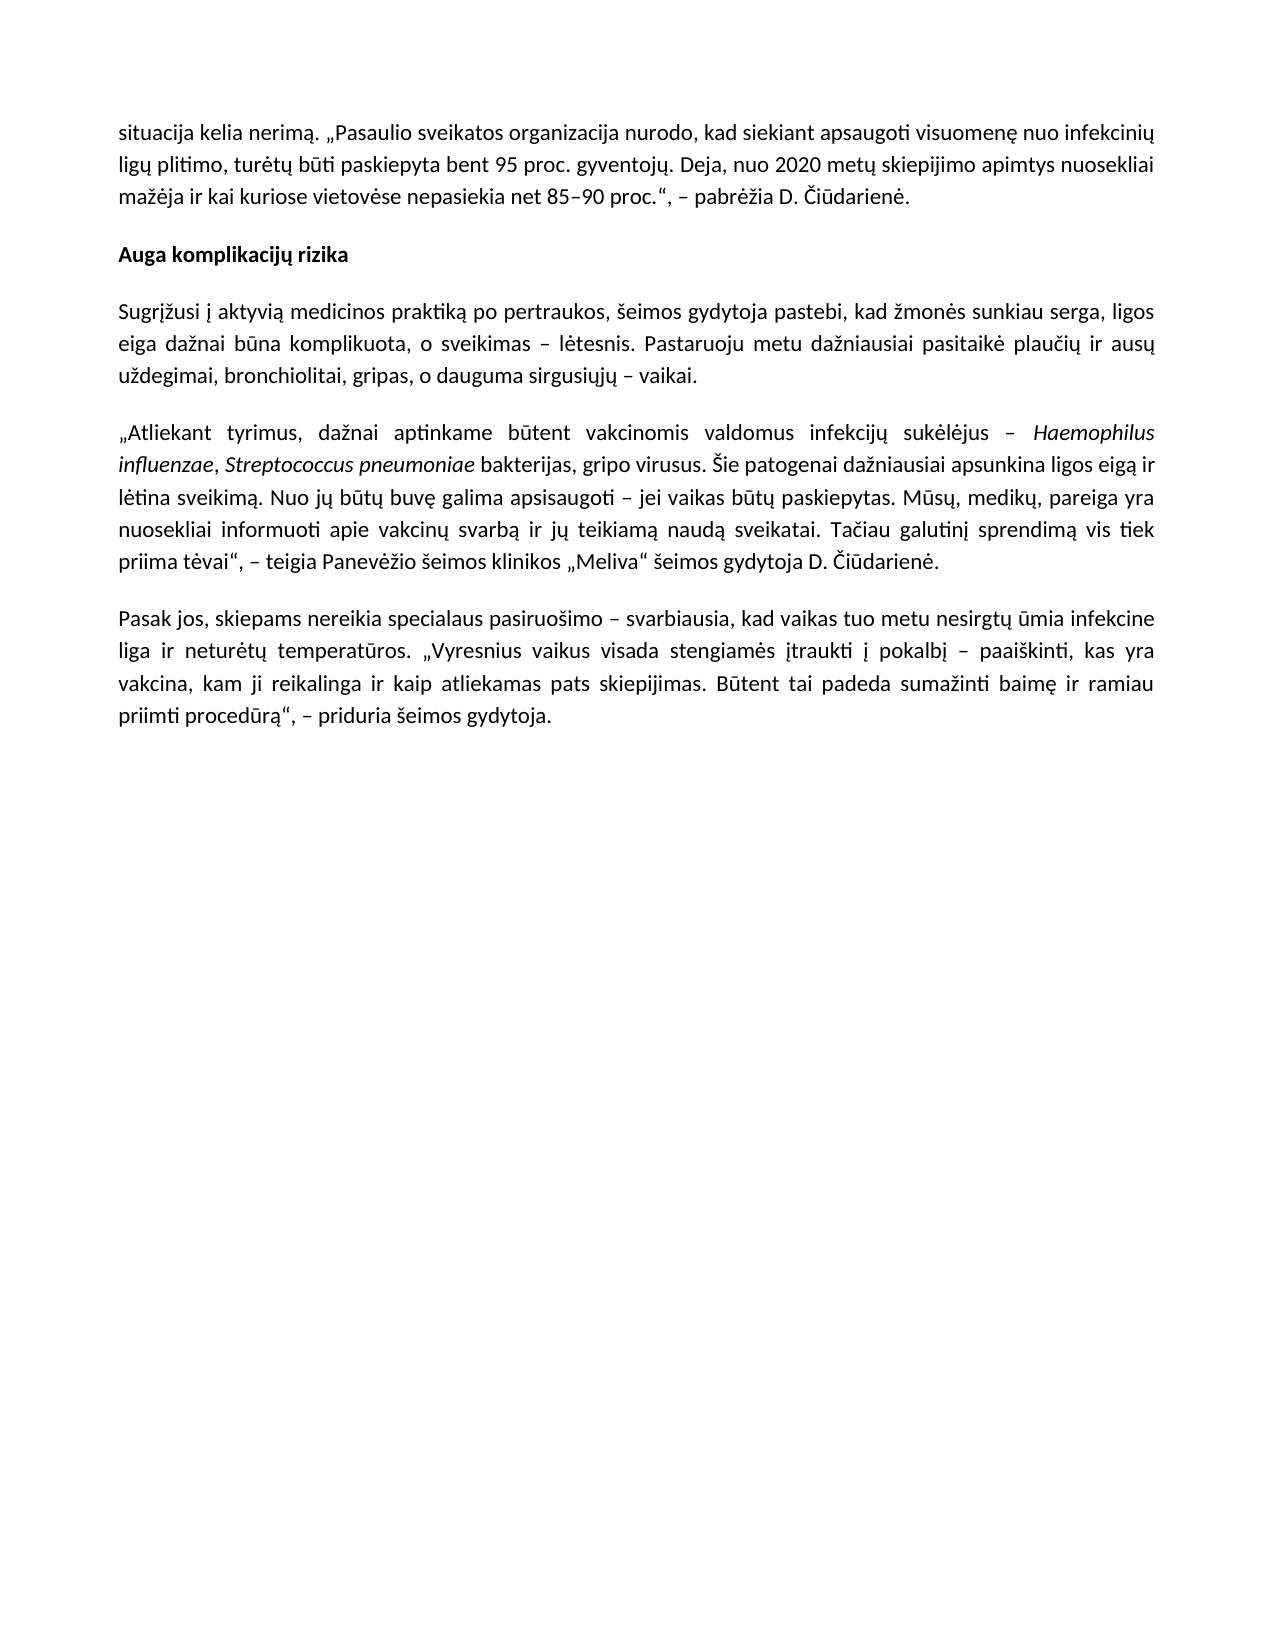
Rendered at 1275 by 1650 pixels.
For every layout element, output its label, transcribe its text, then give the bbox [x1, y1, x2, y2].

text Auga komplikacijų rizika [118, 240, 1157, 268]
text Sugrįžusi į aktyvią medicinos praktiką po pertraukos, šeimos gydytoja pastebi, kad žmonės sunkiau serga, ligos eiga dažnai būna komplikuota, o sveikimas – lėtesnis. Pastaruoju metu dažniausiai pasitaikė plaučių ir ausų uždegimai, bronchiolitai, gripas, o dauguma sirgusiųjų – vaikai. [118, 297, 1157, 389]
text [118, 118, 1157, 211]
text „Atliekant tyrimus, dažnai aptinkame būtent vakcinomis valdomus infekcijų sukėlėjus – Haemophilus influenzae, Streptococcus pneumoniae bakterijas, gripo virusus. Šie patogenai dažniausiai apsunkina ligos eigą ir lėtina sveikimą. Nuo jų būtų buvę galima apsisaugoti – jei vaikas būtų paskiepytas. Mūsų, medikų, pareiga yra nuosekliai informuoti apie vakcinų svarbą ir jų teikiamą naudą sveikatai. Tačiau galutinį sprendimą vis tiek priima tėvai“, – teigia Panevėžio šeimos klinikos „Meliva“ šeimos gydytoja D. Čiūdarienė. [118, 418, 1157, 575]
text Pasak jos, skiepams nereikia specialaus pasiruošimo – svarbiausia, kad vaikas tuo metu nesirgtų ūmia infekcine liga ir neturėtų temperatūros. „Vyresnius vaikus visada stengiamės įtraukti į pokalbį – paaiškinti, kas yra vakcina, kam ji reikalinga ir kaip atliekamas pats skiepijimas. Būtent tai padeda sumažinti baimę ir ramiau priimti procedūrą“, – priduria šeimos gydytoja. [118, 604, 1157, 729]
